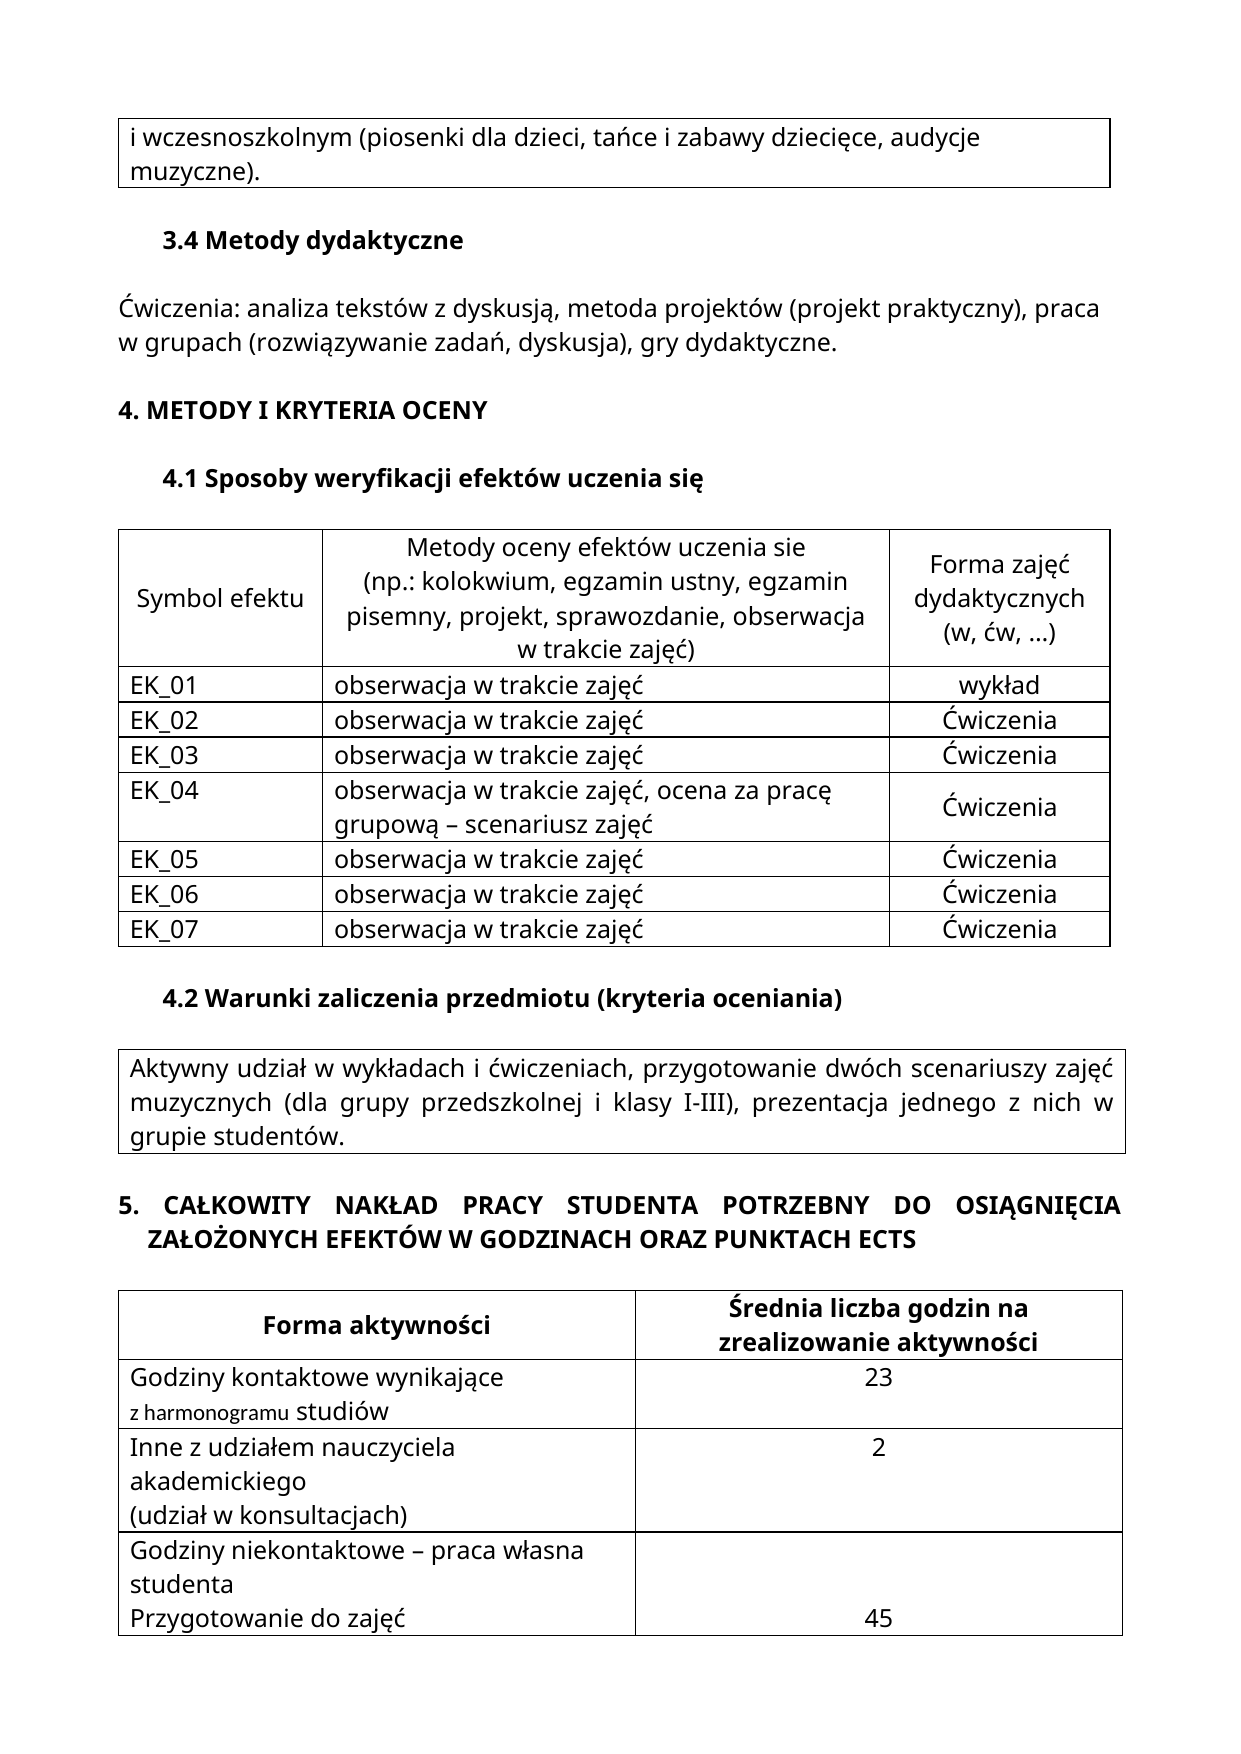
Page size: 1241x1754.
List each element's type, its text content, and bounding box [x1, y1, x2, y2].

table_cell EK_05 [119, 842, 322, 876]
table_header Symbol efektu [119, 530, 322, 666]
table_cell obserwacja w trakcie zajęć [323, 667, 889, 701]
table_header Forma zajęć dydaktycznych (w, ćw, …) [890, 530, 1109, 666]
table_cell 2 [636, 1429, 1122, 1531]
table_cell Ćwiczenia [890, 877, 1109, 911]
table_cell EK_01 [119, 667, 322, 701]
table_cell EK_03 [119, 738, 322, 772]
table_cell Godziny kontaktowe wynikające z harmonogramu studiów [119, 1360, 635, 1428]
table_cell EK_04 [119, 773, 322, 841]
table_cell EK_06 [119, 877, 322, 911]
table_cell EK_02 [119, 703, 322, 736]
table_header Aktywny udział w wykładach i ćwiczeniach, przygotowanie dwóch scenariuszy zajęć muzycznych (dla grupy przedszkolnej i klasy I-III), prezentacja jednego z nich w grupie studentów. [119, 1050, 1125, 1152]
table_cell Ćwiczenia [890, 703, 1109, 736]
list Ćwiczenia: analiza tekstów z dyskusją, metoda projektów (projekt praktyczny), praca w grupach (rozwiązywanie zadań, dyskusja), gry dydaktyczne. [118, 291, 1122, 359]
table_header Metody oceny efektów uczenia sie (np.: kolokwium, egzamin ustny, egzamin pisemny, projekt, sprawozdanie, obserwacja w trakcie zajęć) [323, 530, 889, 666]
table_cell Ćwiczenia [890, 738, 1109, 772]
text 3.4 Metody dydaktyczne [162, 222, 1122, 256]
table_cell 45 20 [636, 1533, 1122, 1634]
text 4.2 Warunki zaliczenia przedmiotu (kryteria oceniania) [162, 981, 1122, 1015]
table_cell EK_07 [119, 912, 322, 946]
table_cell obserwacja w trakcie zajęć [323, 738, 889, 772]
table_cell obserwacja w trakcie zajęć [323, 703, 889, 736]
text 4.1 Sposoby weryfikacji efektów uczenia się [162, 461, 1122, 495]
table_cell Ćwiczenia [890, 912, 1109, 946]
text 5. CAŁKOWITY NAKŁAD PRACY STUDENTA POTRZEBNY DO OSIĄGNIĘCIA ZAŁOŻONYCH EFEKTÓW W GODZINACH ORAZ PUNKTACH ECTS [118, 1188, 1122, 1256]
table_header Średnia liczba godzin na zrealizowanie aktywności [636, 1291, 1122, 1359]
table_cell 23 [636, 1360, 1122, 1428]
table_header Forma aktywności [119, 1291, 635, 1359]
table_cell Ćwiczenia [890, 842, 1109, 876]
table_cell wykład [890, 667, 1109, 701]
table_cell obserwacja w trakcie zajęć [323, 877, 889, 911]
table_cell obserwacja w trakcie zajęć [323, 842, 889, 876]
table_cell Inne z udziałem nauczyciela akademickiego (udział w konsultacjach) [119, 1429, 635, 1531]
table_cell Ćwiczenia [890, 773, 1109, 841]
table_cell obserwacja w trakcie zajęć, ocena za pracę grupową – scenariusz zajęć [323, 773, 889, 841]
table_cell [119, 119, 1109, 187]
table_cell obserwacja w trakcie zajęć [323, 912, 889, 946]
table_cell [119, 1533, 635, 1634]
text 4. METODY I KRYTERIA OCENY [118, 393, 1122, 427]
